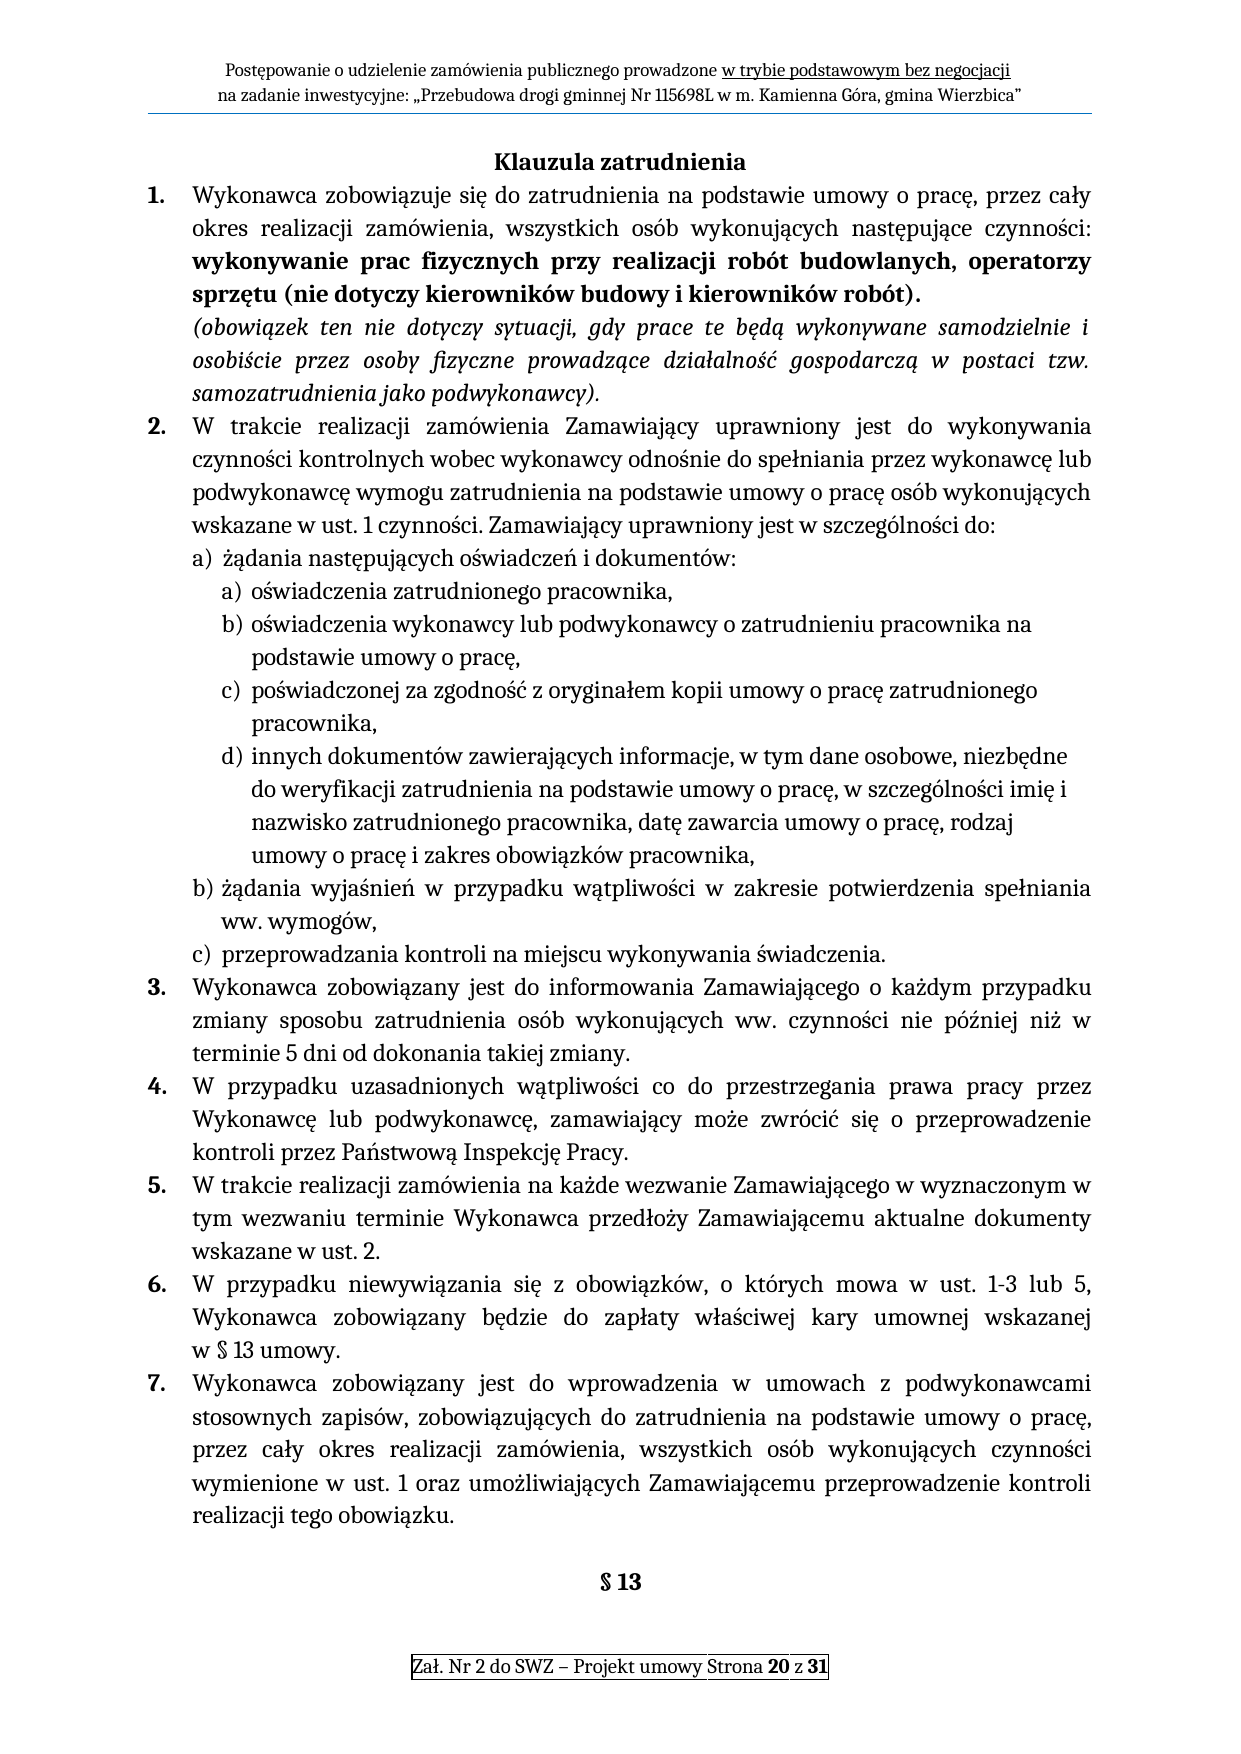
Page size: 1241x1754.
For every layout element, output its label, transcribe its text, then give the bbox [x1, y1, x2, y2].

list W przypadku niewywiązania się z obowiązków, o których mowa w ust. 1-3 lub 5, Wykonawca zobowiązany będzie do zapłaty właściwej kary umownej wskazanej w § 13 umowy. [148, 1270, 1093, 1365]
list oświadczenia wykonawcy lub podwykonawcy o zatrudnieniu pracownika na podstawie umowy o pracę, [221, 610, 1093, 672]
list W trakcie realizacji zamówienia na każde wezwanie Zamawiającego w wyznaczonym w tym wezwaniu terminie Wykonawca przedłoży Zamawiającemu aktualne dokumenty wskazane w ust. 2. [148, 1171, 1093, 1266]
list innych dokumentów zawierających informacje, w tym dane osobowe, niezbędne do weryfikacji zatrudnienia na podstawie umowy o pracę, w szczególności imię i nazwisko zatrudnionego pracownika, datę zawarcia umowy o pracę, rodzaj umowy o pracę i zakres obowiązków pracownika, [221, 742, 1093, 870]
list oświadczenia zatrudnionego pracownika, [221, 577, 1093, 606]
text (obowiązek ten nie dotyczy sytuacji, gdy prace te będą wykonywane samodzielnie i osobiście przez osoby fizyczne prowadzące działalność gospodarczą w postaci tzw. samozatrudnienia jako podwykonawcy). [192, 313, 1093, 407]
list Wykonawca zobowiązany jest do wprowadzenia w umowach z podwykonawcami stosownych zapisów, zobowiązujących do zatrudnienia na podstawie umowy o pracę, przez cały okres realizacji zamówienia, wszystkich osób wykonujących czynności wymienione w ust. 1 oraz umożliwiających Zamawiającemu przeprowadzenie kontroli realizacji tego obowiązku. [148, 1369, 1093, 1530]
list W trakcie realizacji zamówienia Zamawiający uprawniony jest do wykonywania czynności kontrolnych wobec wykonawcy odnośnie do spełniania przez wykonawcę lub podwykonawcę wymogu zatrudnienia na podstawie umowy o pracę osób wykonujących wskazane w ust. 1 czynności. Zamawiający uprawniony jest w szczególności do: [148, 412, 1093, 539]
list przeprowadzania kontroli na miejscu wykonywania świadczenia. [192, 940, 1093, 969]
list W przypadku uzasadnionych wątpliwości co do przestrzegania prawa pracy przez Wykonawcę lub podwykonawcę, zamawiający może zwrócić się o przeprowadzenie kontroli przez Państwową Inspekcję Pracy. [148, 1072, 1093, 1167]
text Klauzula zatrudnienia [148, 148, 1093, 176]
list Wykonawca zobowiązany jest do informowania Zamawiającego o każdym przypadku zmiany sposobu zatrudnienia osób wykonujących ww. czynności nie później niż w terminie 5 dni od dokonania takiej zmiany. [148, 973, 1093, 1068]
list żądania wyjaśnień w przypadku wątpliwości w zakresie potwierdzenia spełniania ww. wymogów, [192, 874, 1093, 936]
list żądania następujących oświadczeń i dokumentów: [192, 544, 1093, 573]
text § 13 [148, 1567, 1093, 1596]
list Wykonawca zobowiązuje się do zatrudnienia na podstawie umowy o pracę, przez cały okres realizacji zamówienia, wszystkich osób wykonujących następujące czynności: wykonywanie prac fizycznych przy realizacji robót budowlanych, operatorzy sprzętu (nie dotyczy kierowników budowy i kierowników robót). [148, 181, 1093, 308]
list poświadczonej za zgodność z oryginałem kopii umowy o pracę zatrudnionego pracownika, [221, 676, 1093, 738]
